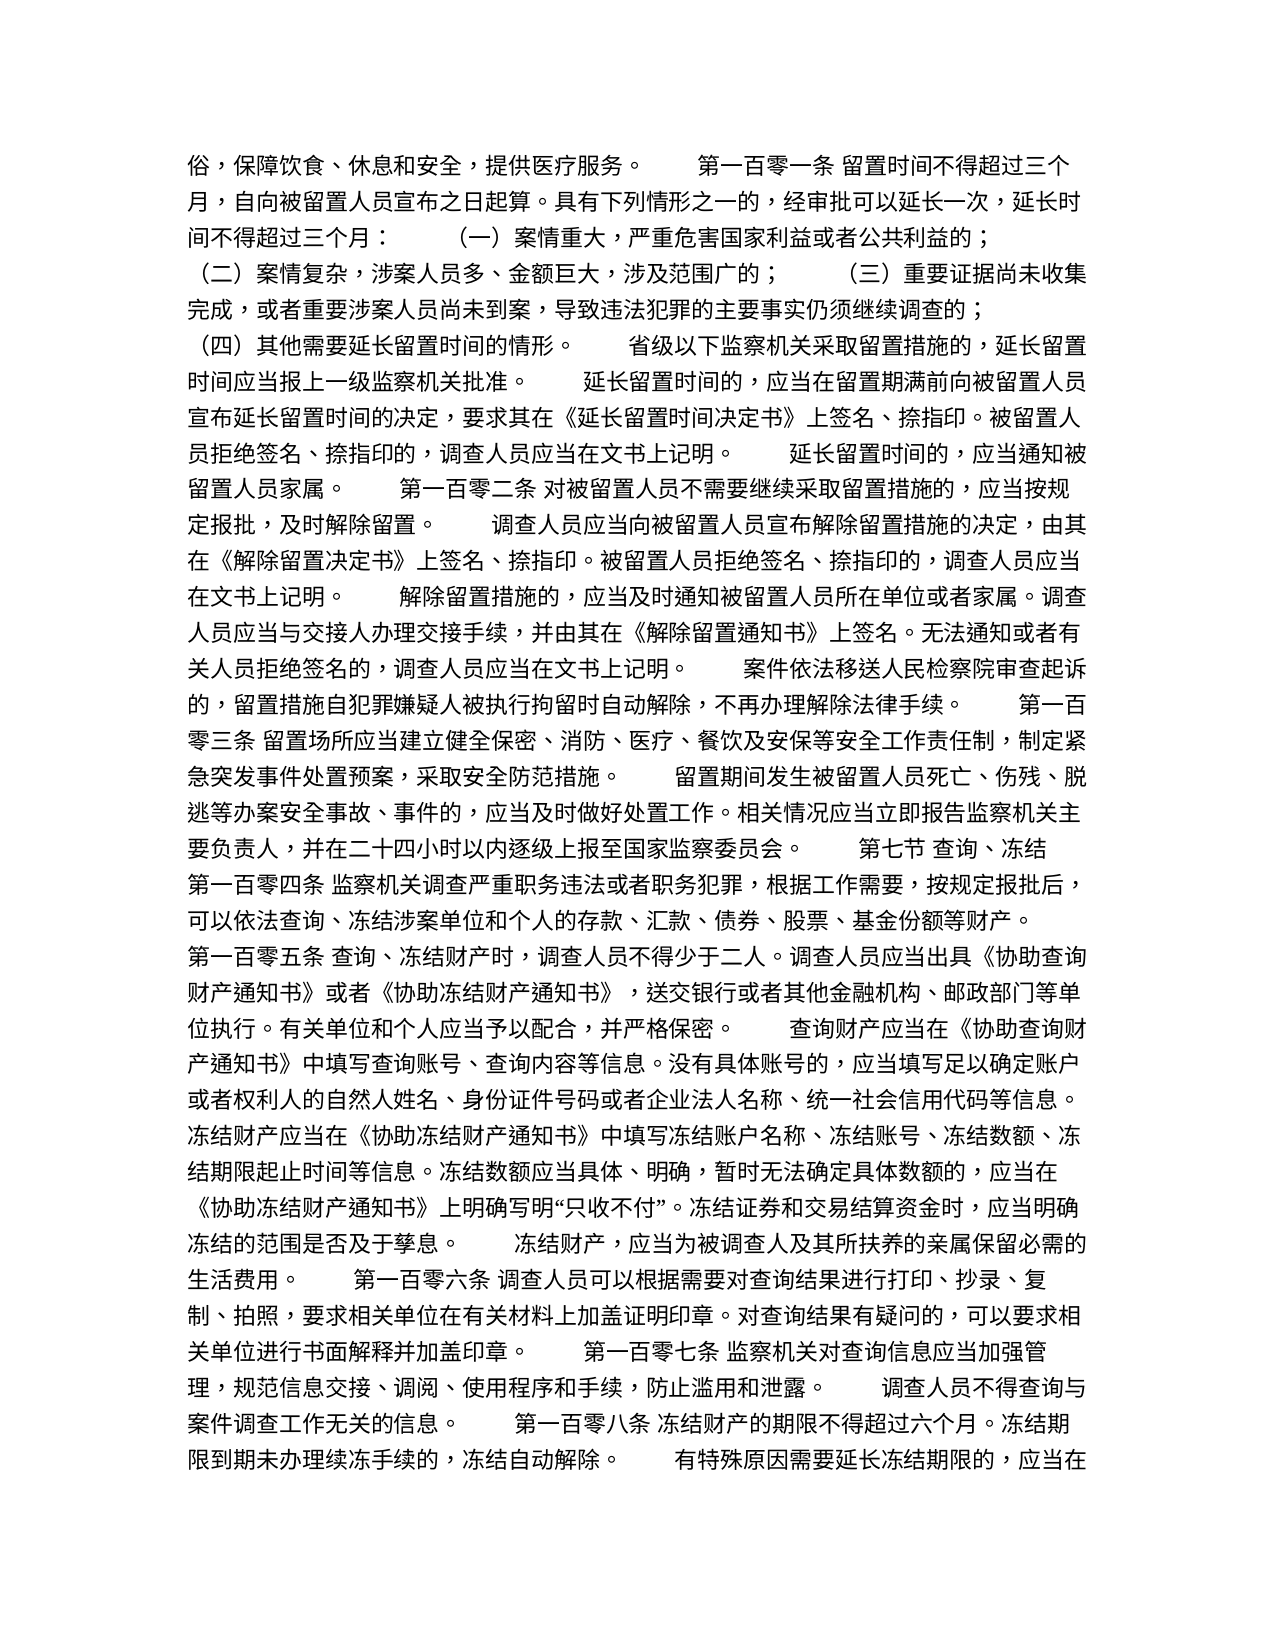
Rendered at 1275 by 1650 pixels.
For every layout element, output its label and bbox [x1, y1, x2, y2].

text [187, 150, 1087, 1475]
